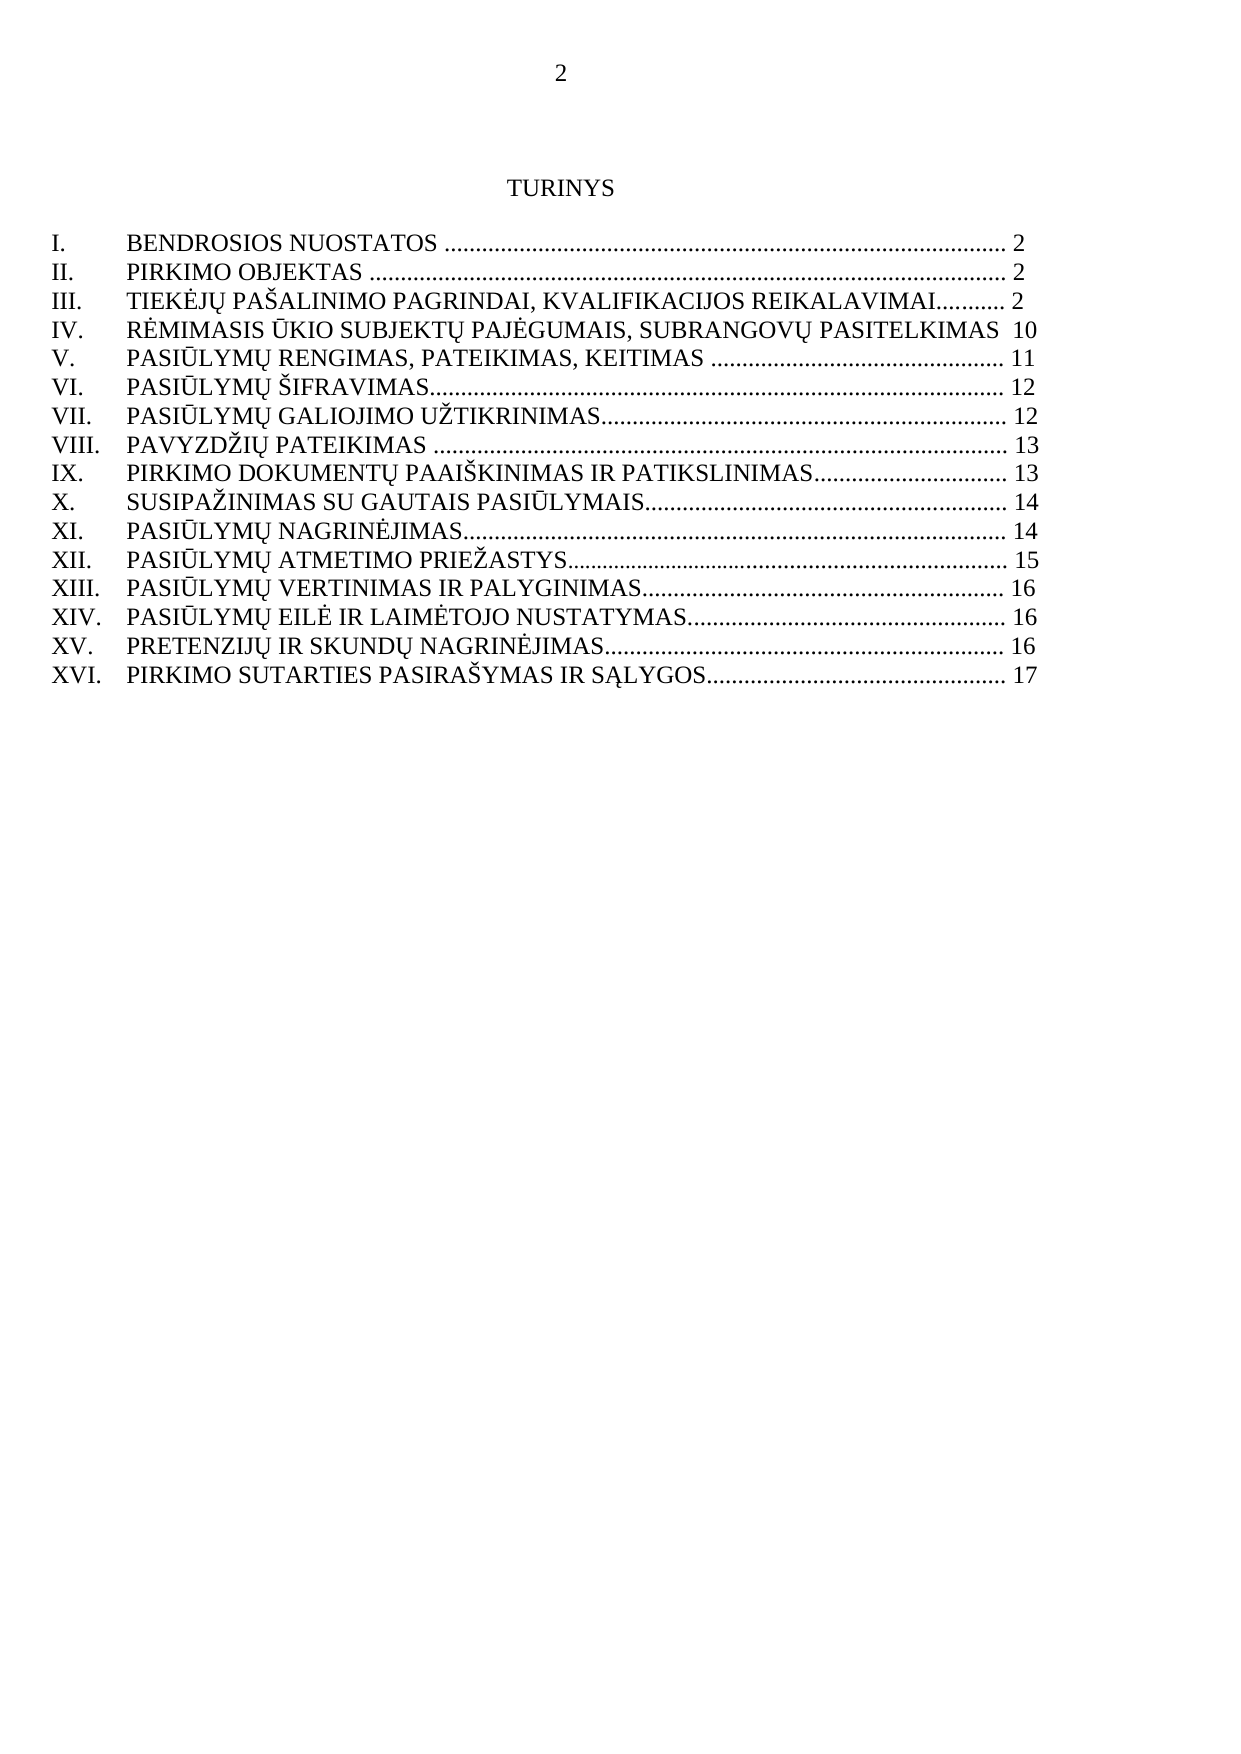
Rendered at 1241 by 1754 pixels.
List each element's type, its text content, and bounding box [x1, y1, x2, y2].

table_cell X. [40, 487, 115, 516]
table_cell SUSIPAŽINIMAS SU GAUTAIS PASIŪLYMAIS.......................................................... 14 [115, 487, 1052, 516]
table_cell . [40, 286, 115, 315]
table_cell VII. [40, 401, 115, 430]
table_header BENDROSIOS NUOSTATOS .......................................................................................... 2 [115, 229, 1052, 257]
table_cell XV. [40, 631, 115, 660]
table_cell PASIŪLYMŲ RENGIMAS, PATEIKIMAS, KEITIMAS ............................................... 11 [115, 344, 1052, 372]
table_cell TIEKĖJŲ PAŠALINIMO PAGRINDAI, KVALIFIKACIJOS REIKALAVIMAI........... 2 [115, 286, 1052, 315]
table_cell IV. [40, 315, 115, 343]
table_cell V. [40, 344, 115, 372]
table_cell XVI. [40, 660, 115, 688]
table_cell PASIŪLYMŲ GALIOJIMO UŽTIKRINIMAS................................................................. 12 [115, 401, 1052, 430]
table_cell VIII. [40, 430, 115, 458]
table_cell VI. [40, 372, 115, 401]
table_cell II. [40, 257, 115, 286]
table_cell PASIŪLYMŲ VERTINIMAS IR PALYGINIMAS.......................................................... 16 PASIŪLYMŲ EILĖ IR LAIMĖTOJO NUSTATYMAS................................................... 16 [115, 574, 1052, 631]
table_header I. [40, 229, 115, 257]
table_cell XIII. XIV. [40, 574, 115, 631]
table_cell XI. [40, 516, 115, 545]
table_cell PIRKIMO SUTARTIES PASIRAŠYMAS IR SĄLYGOS................................................ 17 [115, 660, 1052, 688]
text TURINYS [58, 173, 1063, 202]
table_cell PRETENZIJŲ IR SKUNDŲ NAGRINĖJIMAS................................................................ 16 [115, 631, 1052, 660]
table_cell PASIŪLYMŲ ATMETIMO PRIEŽASTYS......................................................................... 15 [115, 545, 1052, 573]
table_cell IX. [40, 459, 115, 487]
table_cell PIRKIMO OBJEKTAS ...................................................................................................... 2 [115, 257, 1052, 286]
table_cell PASIŪLYMŲ ŠIFRAVIMAS............................................................................................ 12 [115, 372, 1052, 401]
table_cell PASIŪLYMŲ NAGRINĖJIMAS....................................................................................... 14 [115, 516, 1052, 545]
table_cell RĖMIMASIS ŪKIO SUBJEKTŲ PAJĖGUMAIS, SUBRANGOVŲ PASITELKIMAS 10 [115, 315, 1052, 343]
table_cell PIRKIMO DOKUMENTŲ PAAIŠKINIMAS IR PATIKSLINIMAS............................... 13 [115, 459, 1052, 487]
table_cell XII. [40, 545, 115, 573]
table_cell PAVYZDŽIŲ PATEIKIMAS ............................................................................................ 13 [115, 430, 1052, 458]
